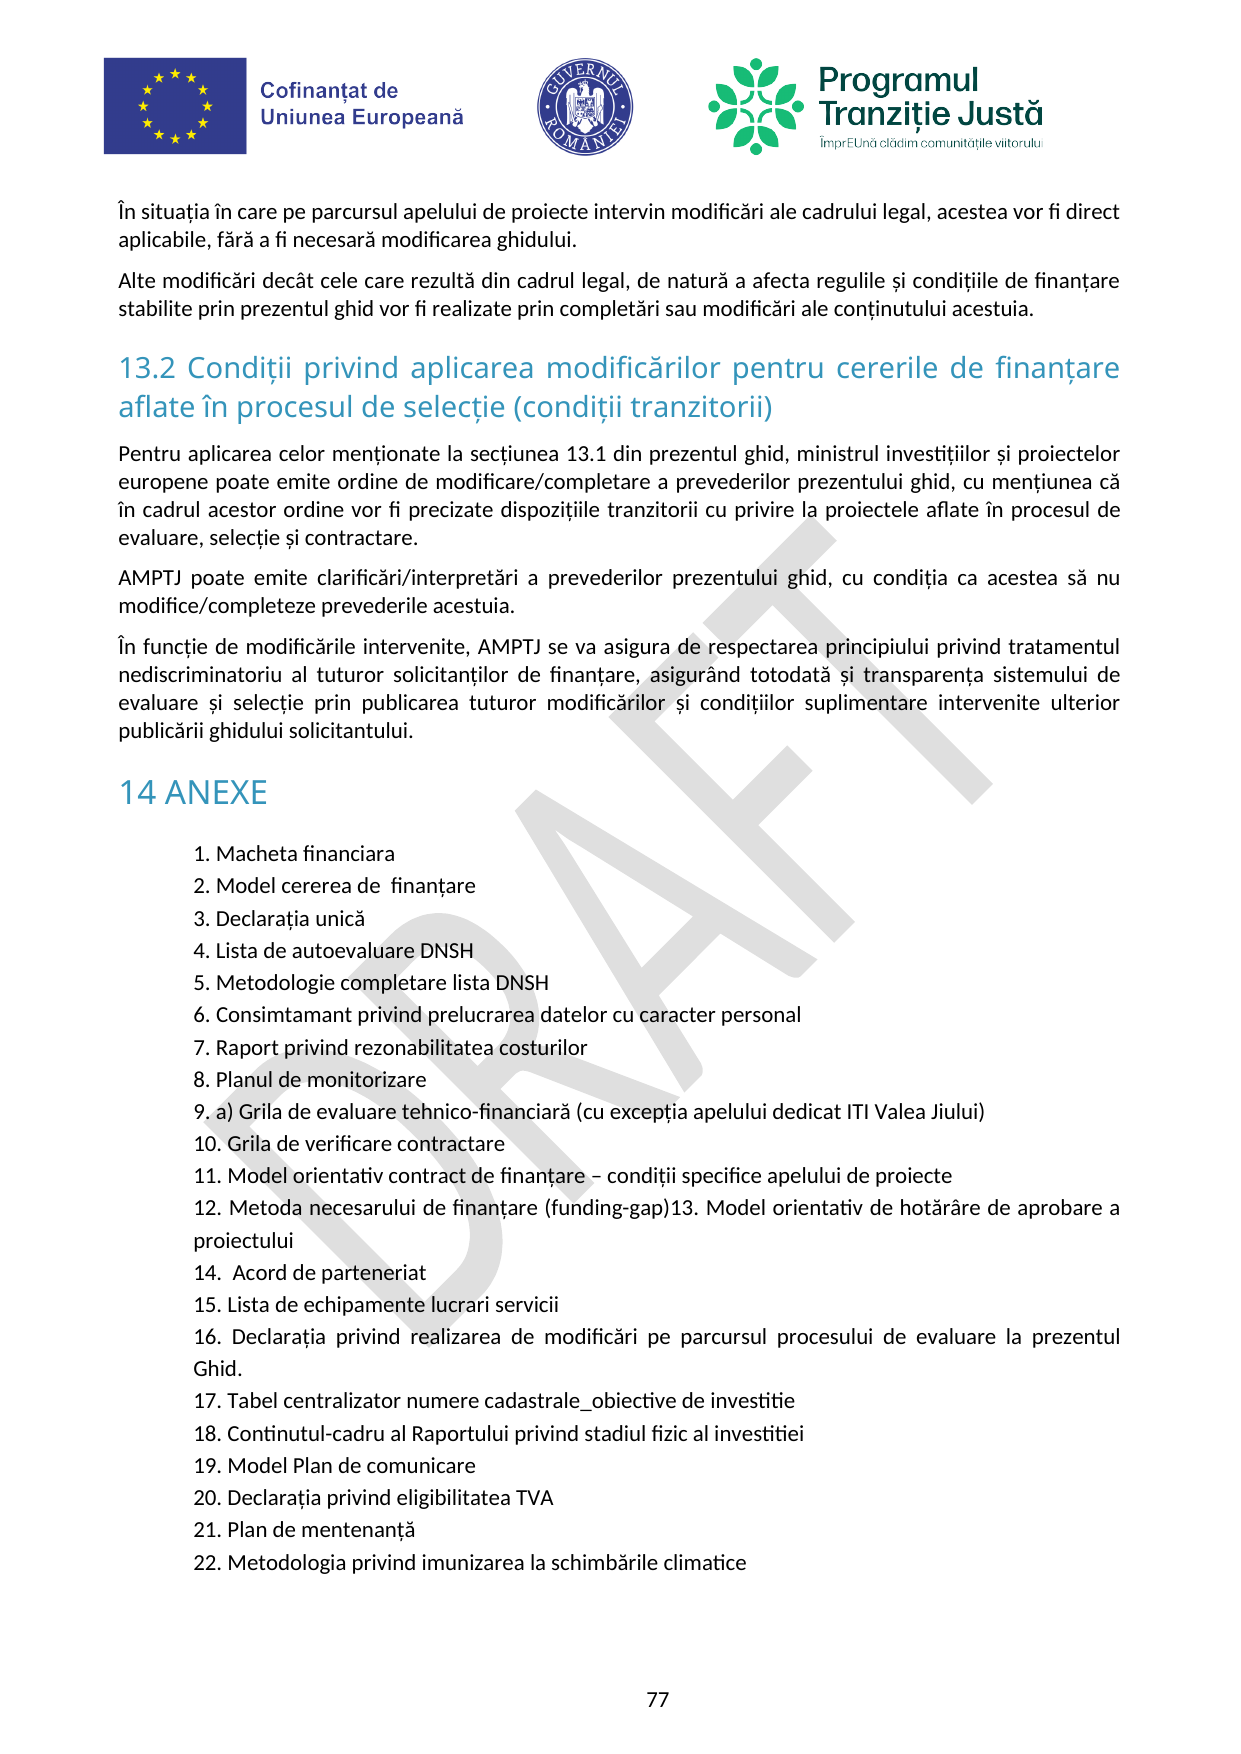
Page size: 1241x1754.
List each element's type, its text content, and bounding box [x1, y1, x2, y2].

list 17. Tabel centralizator numere cadastrale_obiective de investitie [193, 1387, 1122, 1415]
text 3. Declarația unică [193, 904, 1122, 932]
subtitle 13.2 Condiții privind aplicarea modificărilor pentru cererile de finanțare aflate în procesul de selecție (condiții tranzitorii) [118, 347, 1122, 426]
text 9. a) Grila de evaluare tehnico-financiară (cu excepția apelului dedicat ITI Valea Jiului) [193, 1097, 1122, 1125]
text AMPTJ poate emite clarificări/interpretări a prevederilor prezentului ghid, cu condiția ca acestea să nu modifice/completeze prevederile acestuia. [118, 563, 1122, 619]
text 6. Consimtamant privind prelucrarea datelor cu caracter personal [193, 1000, 1122, 1028]
text Pentru aplicarea celor menționate la secțiunea 13.1 din prezentul ghid, ministrul investițiilor și proiectelor europene poate emite ordine de modificare/completare a prevederilor prezentului ghid, cu mențiunea că în cadrul acestor ordine vor fi precizate dispozițiile tranzitorii cu privire la proiectele aflate în procesul de evaluare, selecție și contractare. [118, 439, 1122, 551]
text În funcție de modificările intervenite, AMPTJ se va asigura de respectarea principiului privind tratamentul nediscriminatoriu al tuturor solicitanților de finanțare, asigurând totodată și transparența sistemului de evaluare și selecție prin publicarea tuturor modificărilor și condițiilor suplimentare intervenite ulterior publicării ghidului solicitantului. [118, 632, 1122, 744]
text 22. Metodologia privind imunizarea la schimbările climatice [193, 1548, 1122, 1576]
text 18. Continutul-cadru al Raportului privind stadiul fizic al investitiei [193, 1419, 1122, 1447]
text 2. Model cererea de finanțare [193, 872, 1122, 900]
text 10. Grila de verificare contractare [193, 1129, 1122, 1157]
list 15. Lista de echipamente lucrari servicii [193, 1290, 1122, 1318]
text 7. Raport privind rezonabilitatea costurilor [193, 1033, 1122, 1061]
text 12. Metoda necesarului de finanțare (funding-gap)13. Model orientativ de hotărâre de aprobare a proiectului [193, 1193, 1122, 1254]
text 11. Model orientativ contract de [193, 1161, 1122, 1189]
text În situația în care pe parcursul apelului de proiecte intervin modificări ale cadrului legal, acestea vor fi direct aplicabile, fără a fi necesară modificarea ghidului. [118, 197, 1122, 253]
text 5. Metodologie completare lista DNSH [193, 968, 1122, 996]
text 21. Plan de mentenanță [193, 1515, 1122, 1543]
text 20. Declarația privind eligibilitatea TVA [193, 1483, 1122, 1511]
subtitle 14 ANEXE [118, 769, 1122, 814]
text 19. Model Plan de comunicare [193, 1451, 1122, 1479]
text 4. Lista de autoevaluare DNSH [118, 936, 1122, 964]
text 8. Planul de monitorizare [193, 1065, 1122, 1093]
text 1. Macheta financiara [193, 839, 1122, 867]
list 14. Acord de parteneriat [193, 1258, 1122, 1286]
text Alte modificări decât cele care rezultă din cadrul legal, de natură a afecta regulile și condițiile de finanțare stabilite prin prezentul ghid vor fi realizate prin completări sau modificări ale conținutului acestuia. [118, 266, 1122, 322]
list 16. Declaraţia privind realizarea de modificări pe parcursul procesului de evaluare la prezentul Ghid. [193, 1322, 1122, 1382]
